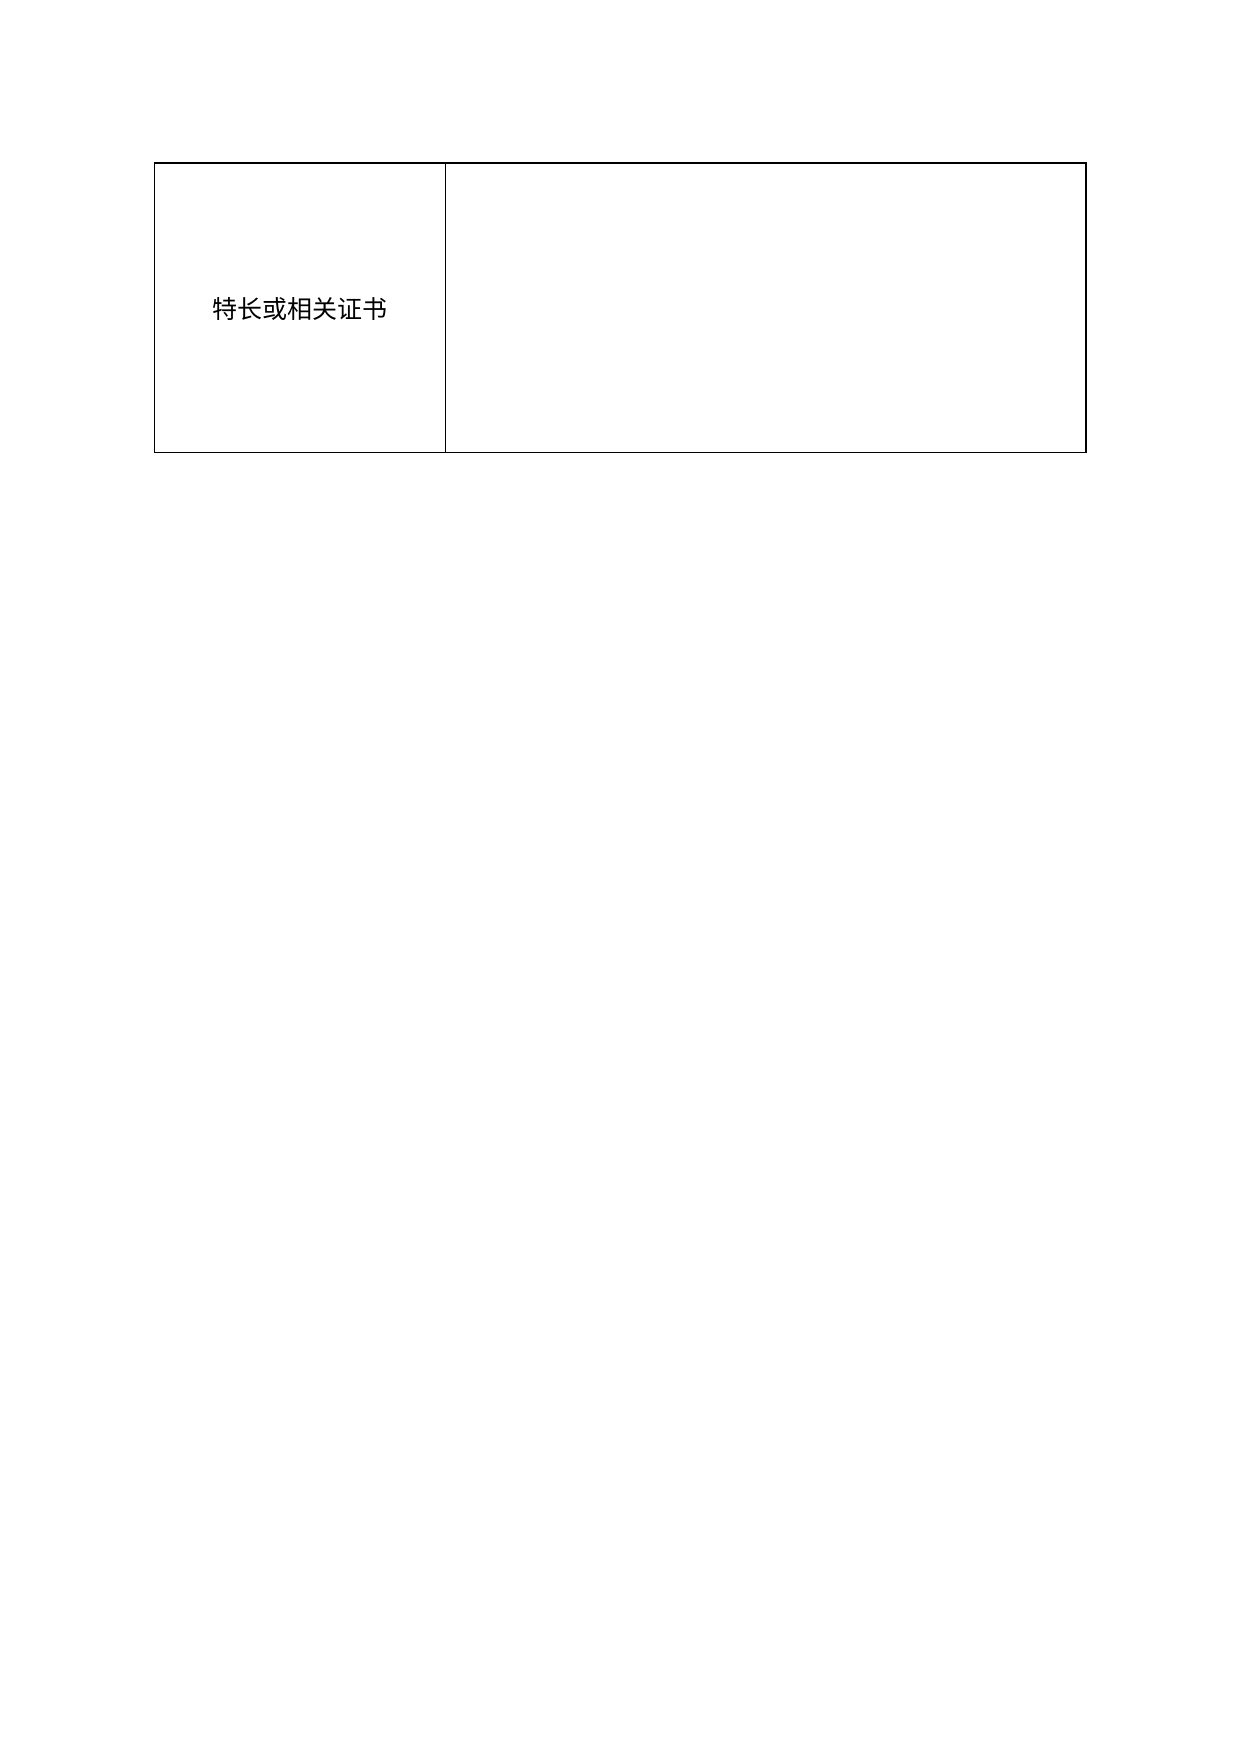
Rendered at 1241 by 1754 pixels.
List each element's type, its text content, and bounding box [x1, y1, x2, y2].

table_cell [446, 164, 1085, 452]
table_cell 特长或相关证书 [155, 164, 445, 452]
